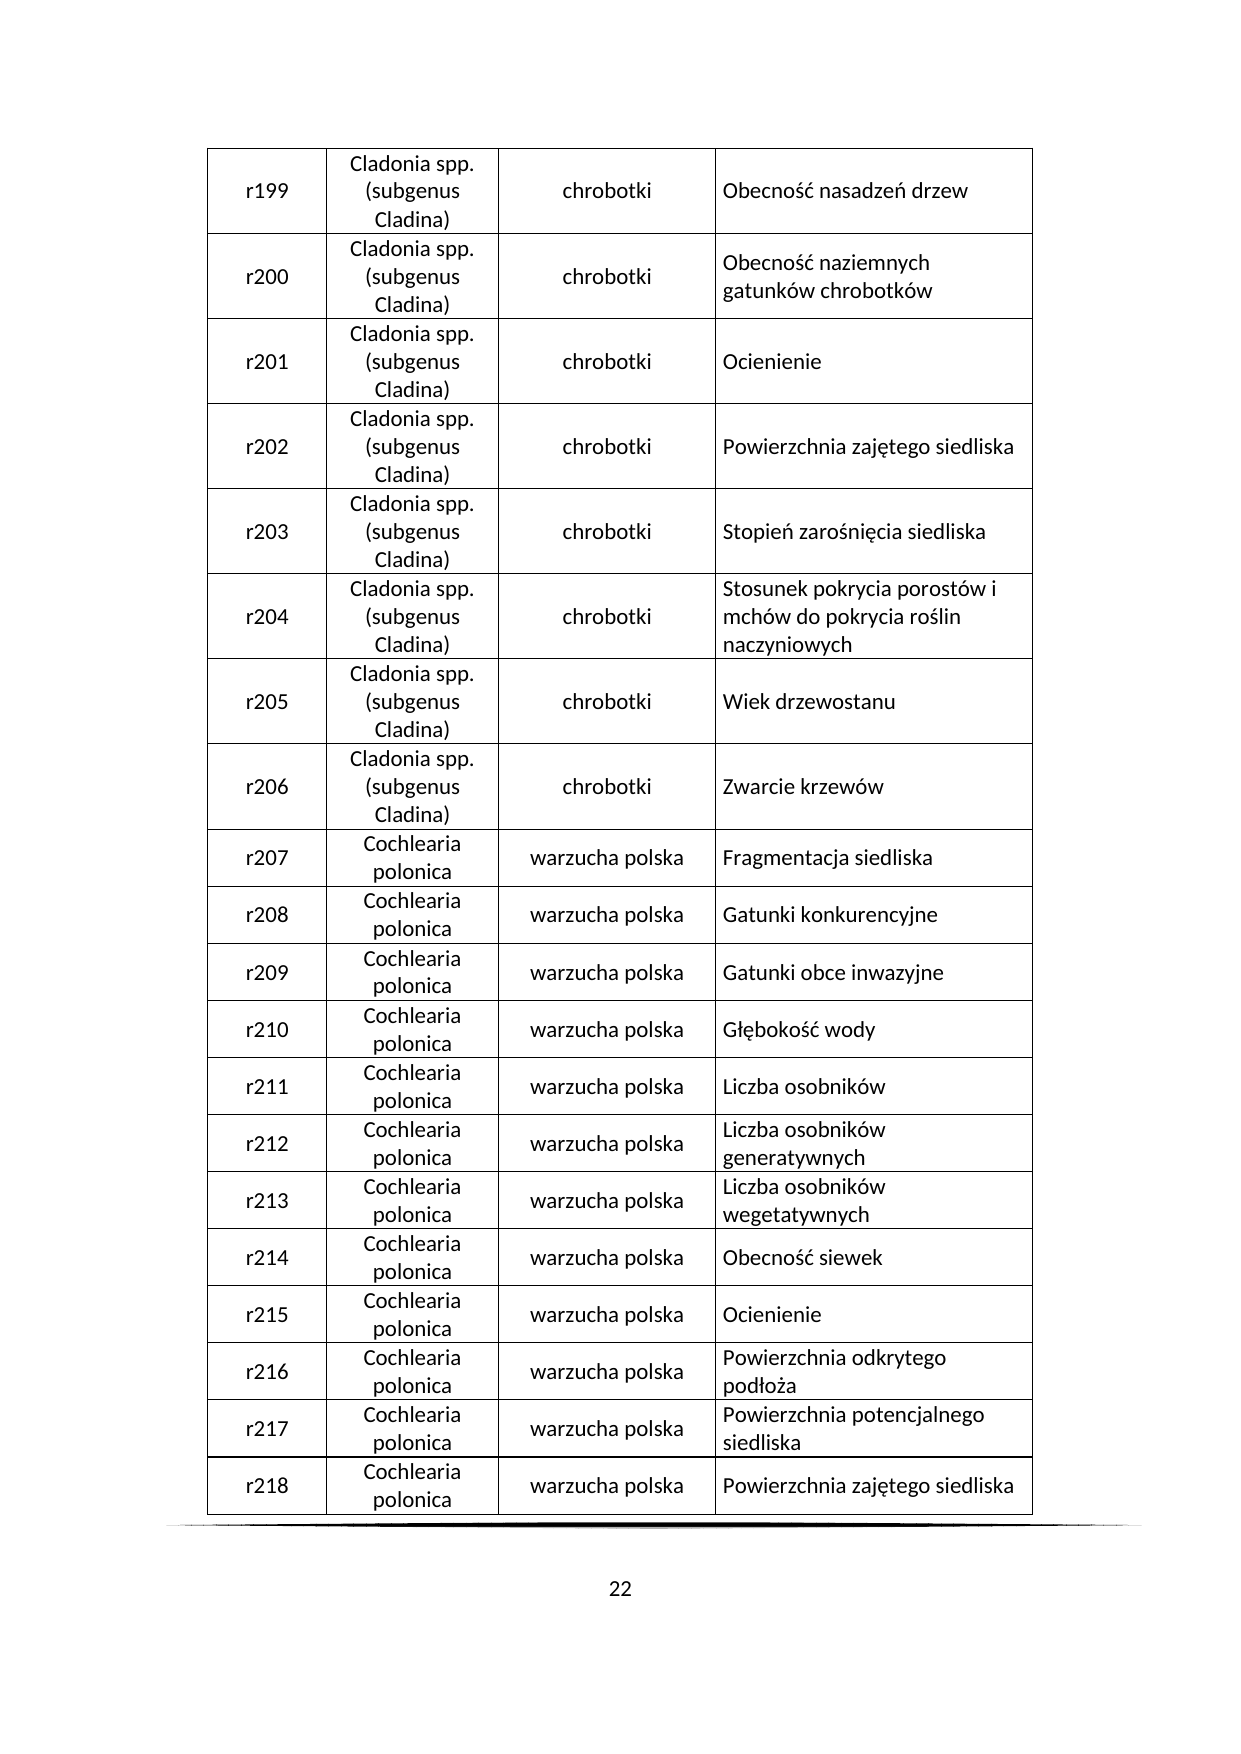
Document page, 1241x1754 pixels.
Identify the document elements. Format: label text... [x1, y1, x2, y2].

table_cell r203 [208, 489, 326, 573]
table_cell chrobotki [499, 744, 715, 828]
table_cell Powierzchnia zajętego siedliska [716, 1458, 1032, 1513]
table_cell chrobotki [499, 659, 715, 743]
table_cell Zwarcie krzewów [716, 744, 1032, 828]
table_cell warzucha polska [499, 944, 715, 1000]
table_cell warzucha polska [499, 1343, 715, 1399]
table_cell Cladonia spp. (subgenus Cladina) [327, 489, 498, 573]
table_cell warzucha polska [499, 1400, 715, 1456]
table_cell Cladonia spp. (subgenus Cladina) [327, 574, 498, 658]
table_cell chrobotki [499, 234, 715, 318]
table_cell r210 [208, 1001, 326, 1057]
table_cell r216 [208, 1343, 326, 1399]
table_cell warzucha polska [499, 887, 715, 943]
table_cell warzucha polska [499, 1229, 715, 1285]
table_cell Cochlearia polonica [327, 1229, 498, 1285]
table_cell Cladonia spp. (subgenus Cladina) [327, 659, 498, 743]
table_cell Głębokość wody [716, 1001, 1032, 1057]
table_cell chrobotki [499, 489, 715, 573]
table_cell r205 [208, 659, 326, 743]
table_cell r215 [208, 1286, 326, 1342]
table_cell Liczba osobników [716, 1058, 1032, 1114]
table_cell Liczba osobników generatywnych [716, 1115, 1032, 1171]
table_cell Cladonia spp. (subgenus Cladina) [327, 744, 498, 828]
table_cell Cochlearia polonica [327, 1115, 498, 1171]
table_cell Cochlearia polonica [327, 1286, 498, 1342]
table_cell r206 [208, 744, 326, 828]
table_cell Cochlearia polonica [327, 1172, 498, 1228]
table_cell r218 [208, 1458, 326, 1513]
table_cell Cochlearia polonica [327, 830, 498, 886]
table_cell Powierzchnia zajętego siedliska [716, 404, 1032, 488]
table_cell warzucha polska [499, 1058, 715, 1114]
table_cell Cladonia spp. (subgenus Cladina) [327, 234, 498, 318]
table_cell r207 [208, 830, 326, 886]
table_cell r204 [208, 574, 326, 658]
table_cell r209 [208, 944, 326, 1000]
table_cell Ocienienie [716, 319, 1032, 403]
table_cell Cladonia spp. (subgenus Cladina) [327, 404, 498, 488]
table_cell Stosunek pokrycia porostów i mchów do pokrycia roślin naczyniowych [716, 574, 1032, 658]
table_cell Powierzchnia potencjalnego siedliska [716, 1400, 1032, 1456]
table_cell Cochlearia polonica [327, 1400, 498, 1456]
table_cell Cladonia spp. (subgenus Cladina) [327, 149, 498, 233]
table_cell Ocienienie [716, 1286, 1032, 1342]
table_cell Gatunki konkurencyjne [716, 887, 1032, 943]
table_cell chrobotki [499, 319, 715, 403]
table_cell r211 [208, 1058, 326, 1114]
table_cell r212 [208, 1115, 326, 1171]
table_cell r202 [208, 404, 326, 488]
table_cell Powierzchnia odkrytego podłoża [716, 1343, 1032, 1399]
table_cell Cochlearia polonica [327, 1458, 498, 1513]
table_cell r217 [208, 1400, 326, 1456]
table_cell Cochlearia polonica [327, 887, 498, 943]
table_cell chrobotki [499, 149, 715, 233]
table_cell Cochlearia polonica [327, 944, 498, 1000]
table_cell warzucha polska [499, 1115, 715, 1171]
table_cell r199 [208, 149, 326, 233]
table_cell warzucha polska [499, 830, 715, 886]
table_cell Cochlearia polonica [327, 1001, 498, 1057]
table_cell warzucha polska [499, 1286, 715, 1342]
table_cell r213 [208, 1172, 326, 1228]
table_cell warzucha polska [499, 1458, 715, 1513]
table_cell Liczba osobników wegetatywnych [716, 1172, 1032, 1228]
table_cell Cochlearia polonica [327, 1058, 498, 1114]
table_cell Cochlearia polonica [327, 1343, 498, 1399]
table_cell warzucha polska [499, 1172, 715, 1228]
table_cell Wiek drzewostanu [716, 659, 1032, 743]
table_cell chrobotki [499, 404, 715, 488]
table_cell r200 [208, 234, 326, 318]
table_cell Obecność siewek [716, 1229, 1032, 1285]
table_cell Obecność nasadzeń drzew [716, 149, 1032, 233]
table_cell Stopień zarośnięcia siedliska [716, 489, 1032, 573]
table_cell chrobotki [499, 574, 715, 658]
table_cell r201 [208, 319, 326, 403]
table_cell warzucha polska [499, 1001, 715, 1057]
table_cell Gatunki obce inwazyjne [716, 944, 1032, 1000]
table_cell Fragmentacja siedliska [716, 830, 1032, 886]
table_cell r214 [208, 1229, 326, 1285]
table_cell Cladonia spp. (subgenus Cladina) [327, 319, 498, 403]
table_cell r208 [208, 887, 326, 943]
table_cell Obecność naziemnych gatunków chrobotków [716, 234, 1032, 318]
picture [166, 1521, 1142, 1529]
